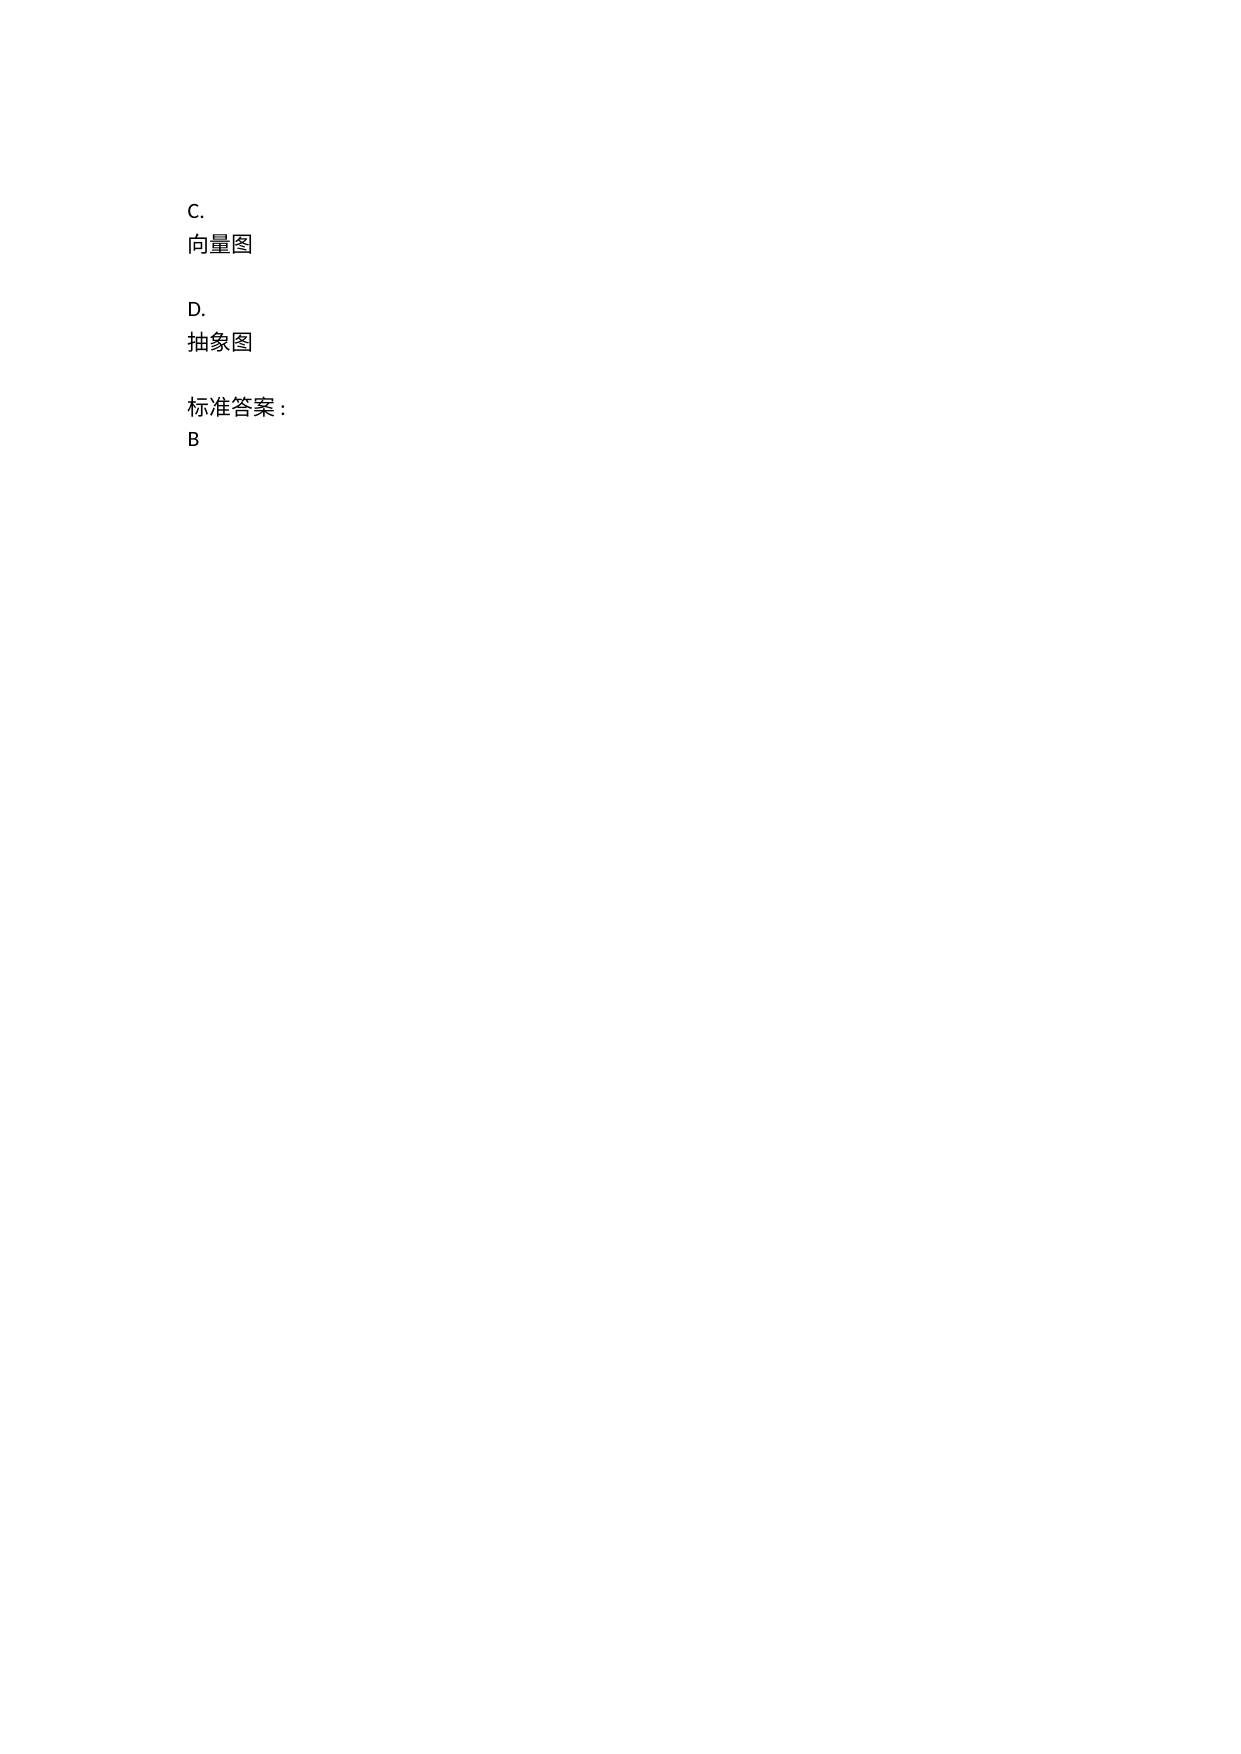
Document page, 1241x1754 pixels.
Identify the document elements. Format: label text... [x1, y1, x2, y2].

text 抽象图 [187, 324, 1053, 357]
text 标准答案 : [187, 389, 1053, 422]
text 向量图 [187, 227, 1053, 259]
text D. [187, 292, 1053, 324]
text C. [187, 194, 1053, 227]
text B [187, 422, 1053, 454]
